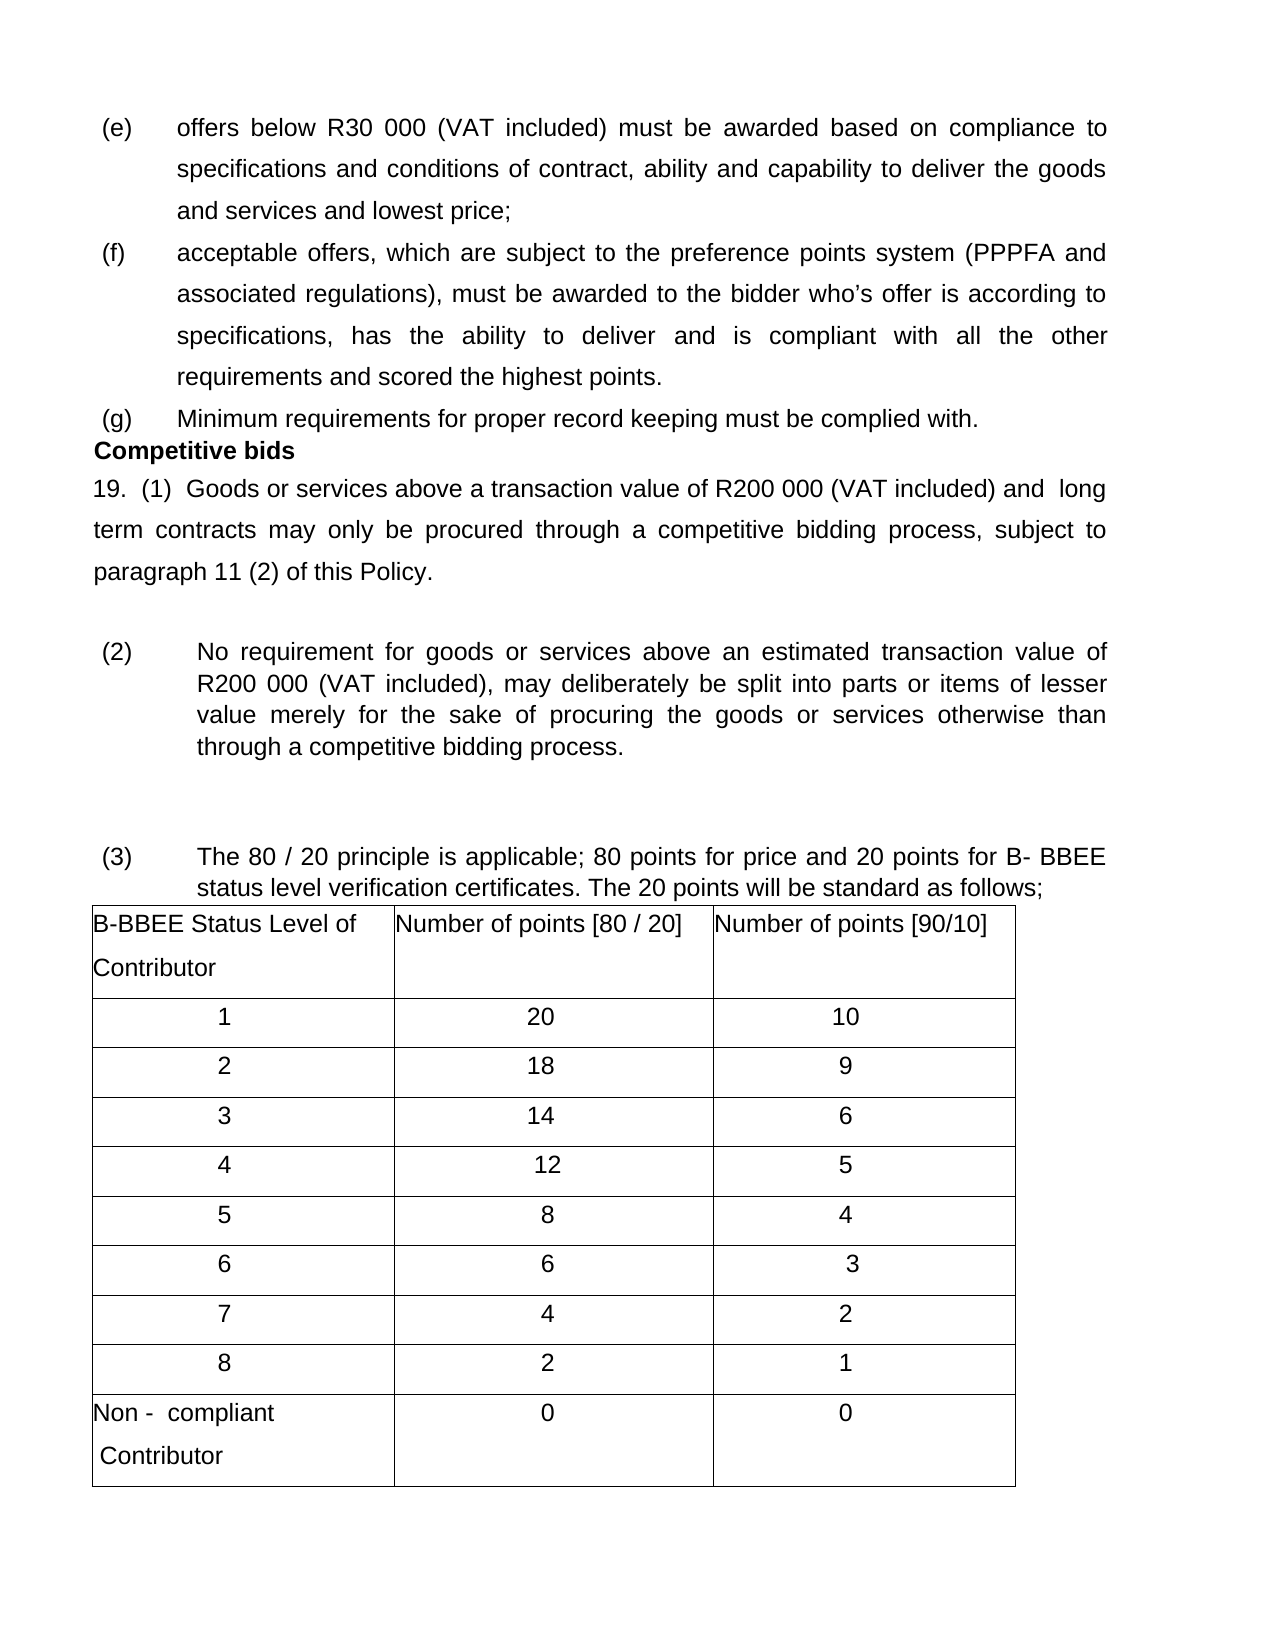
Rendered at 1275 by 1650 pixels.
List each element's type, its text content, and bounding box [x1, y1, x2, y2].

table_cell 6 [93, 1246, 394, 1294]
table_header B-BBEE Status Level of Contributor [93, 906, 394, 998]
table_header Number of points [80 / 20] [395, 906, 713, 998]
table_cell 1 [93, 999, 394, 1047]
table_cell 7 [93, 1296, 394, 1344]
table_cell 2 [714, 1296, 1015, 1344]
table_cell 20 [395, 999, 713, 1047]
table_cell 12 [395, 1147, 713, 1196]
list acceptable offers, which are subject to the preference points system (PPPFA and associated regulations), must be awarded to the bidder who’s offer is according to specifications, has the ability to deliver and is compliant with all the other requirements and scored the highest points. [102, 238, 1109, 391]
table_cell 1 [714, 1345, 1015, 1393]
table_cell 3 [93, 1098, 394, 1146]
table_cell 6 [714, 1098, 1015, 1146]
list The 80 / 20 principle is applicable; 80 points for price and 20 points for B- BBEE status level verification certificates. The 20 points will be standard as follows; [102, 842, 1109, 902]
list No requirement for goods or services above an estimated transaction value of R200 000 (VAT included), may deliberately be split into parts or items of lesser value merely for the sake of procuring the goods or services otherwise than through a competitive bidding process. [102, 637, 1109, 761]
text 19. (1) Goods or services above a transaction value of R200 000 (VAT included) and long term contracts may only be procured through a competitive bidding process, subject to paragraph 11 (2) of this Policy. [92, 474, 1109, 585]
list offers below R30 000 (VAT included) must be awarded based on compliance to specifications and conditions of contract, ability and capability to deliver the goods and services and lowest price; [102, 112, 1109, 224]
list Minimum requirements for proper record keeping must be complied with. [102, 404, 1109, 433]
table_cell 8 [395, 1197, 713, 1245]
table_cell 2 [93, 1048, 394, 1097]
subtitle Competitive bids [94, 436, 1173, 465]
table_cell 14 [395, 1098, 713, 1146]
table_cell 0 [395, 1395, 713, 1486]
table_cell 3 [714, 1246, 1015, 1294]
table_cell 6 [395, 1246, 713, 1294]
table_cell 2 [395, 1345, 713, 1393]
table_cell 8 [93, 1345, 394, 1393]
table_cell 4 [93, 1147, 394, 1196]
table_cell 4 [395, 1296, 713, 1344]
table_header Number of points [90/10] [714, 906, 1015, 998]
table_cell 18 [395, 1048, 713, 1097]
table_cell 4 [714, 1197, 1015, 1245]
table_cell 5 [93, 1197, 394, 1245]
table_cell Non - compliant Contributor [93, 1395, 394, 1486]
table_cell 5 [714, 1147, 1015, 1196]
table_cell 0 [714, 1395, 1015, 1486]
table_cell 9 [714, 1048, 1015, 1097]
table_cell 10 [714, 999, 1015, 1047]
